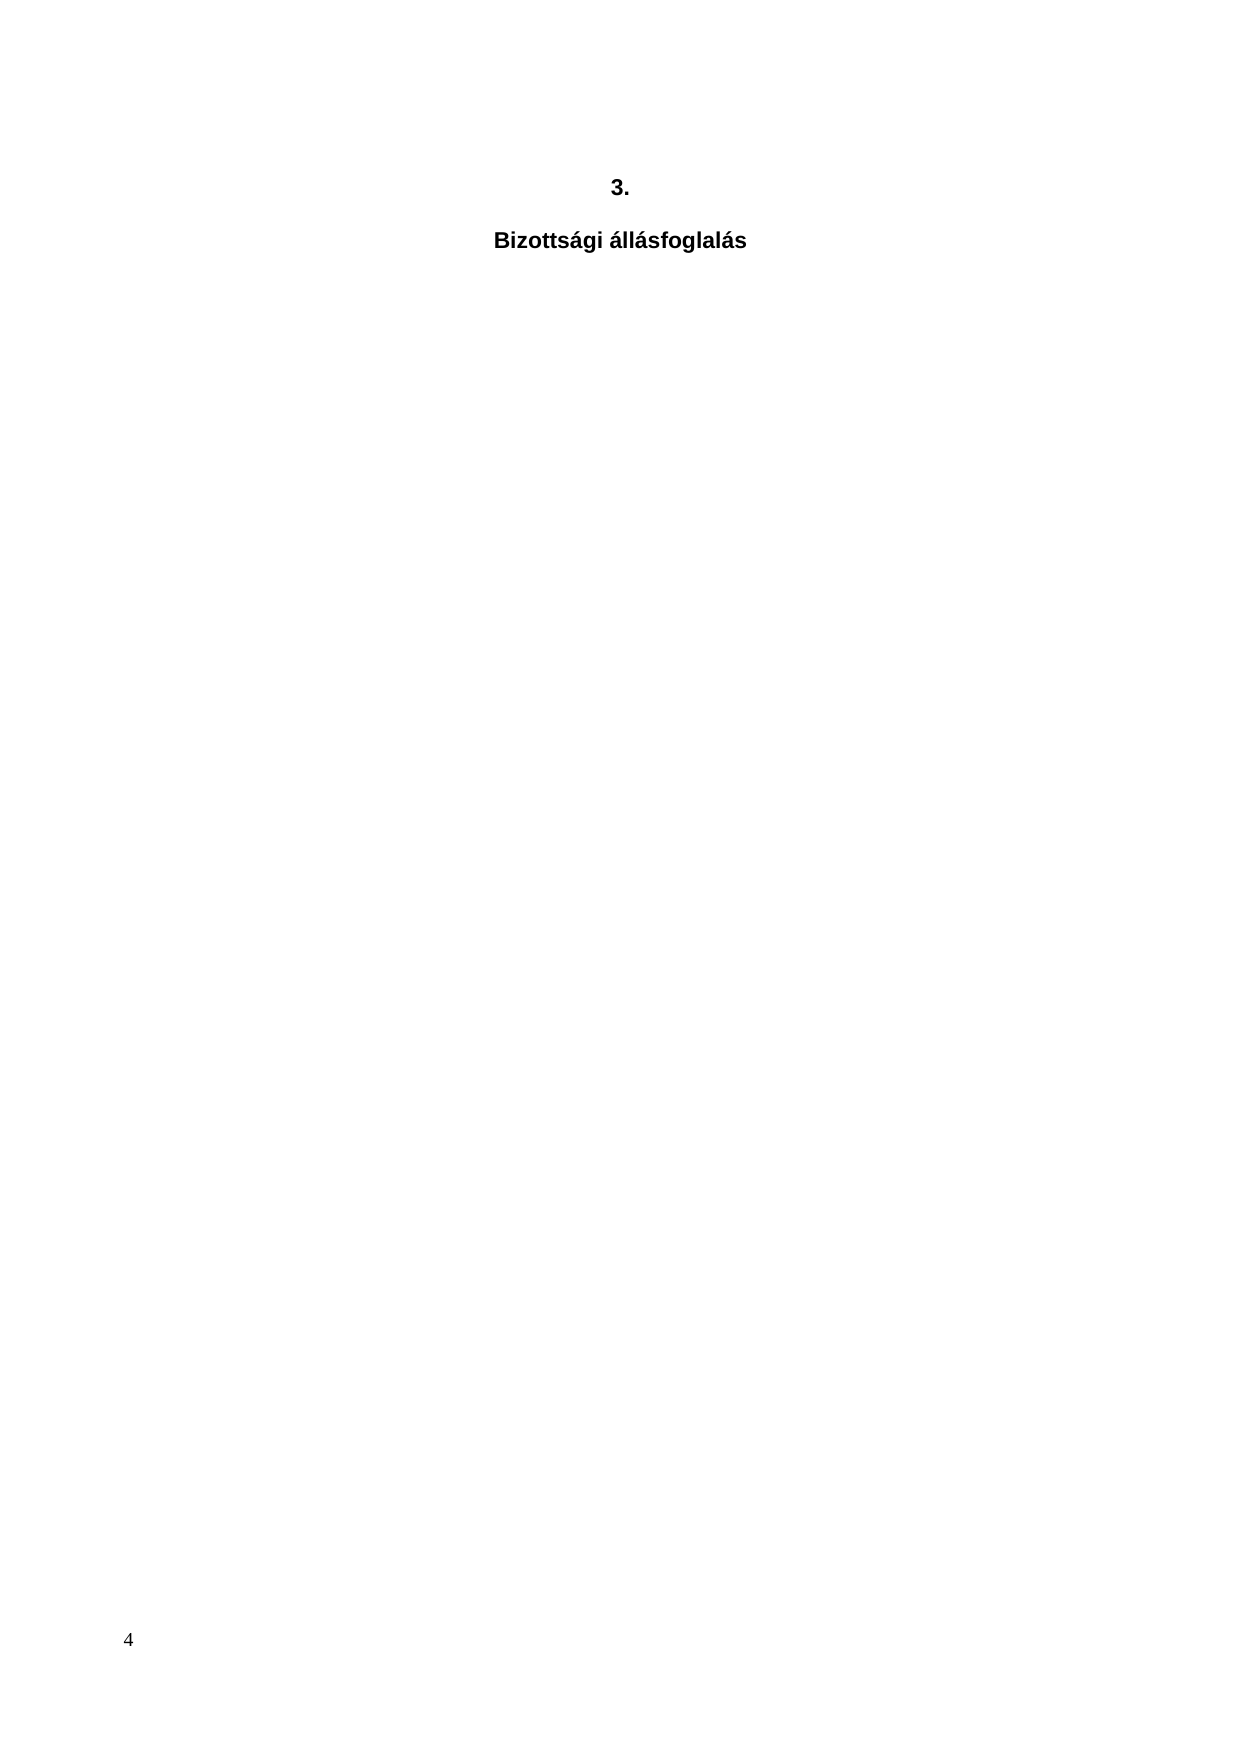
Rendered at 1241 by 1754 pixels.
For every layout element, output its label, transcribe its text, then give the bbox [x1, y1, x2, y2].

text Bizottsági állásfoglalás [148, 227, 1093, 253]
text 3. [148, 174, 1093, 200]
